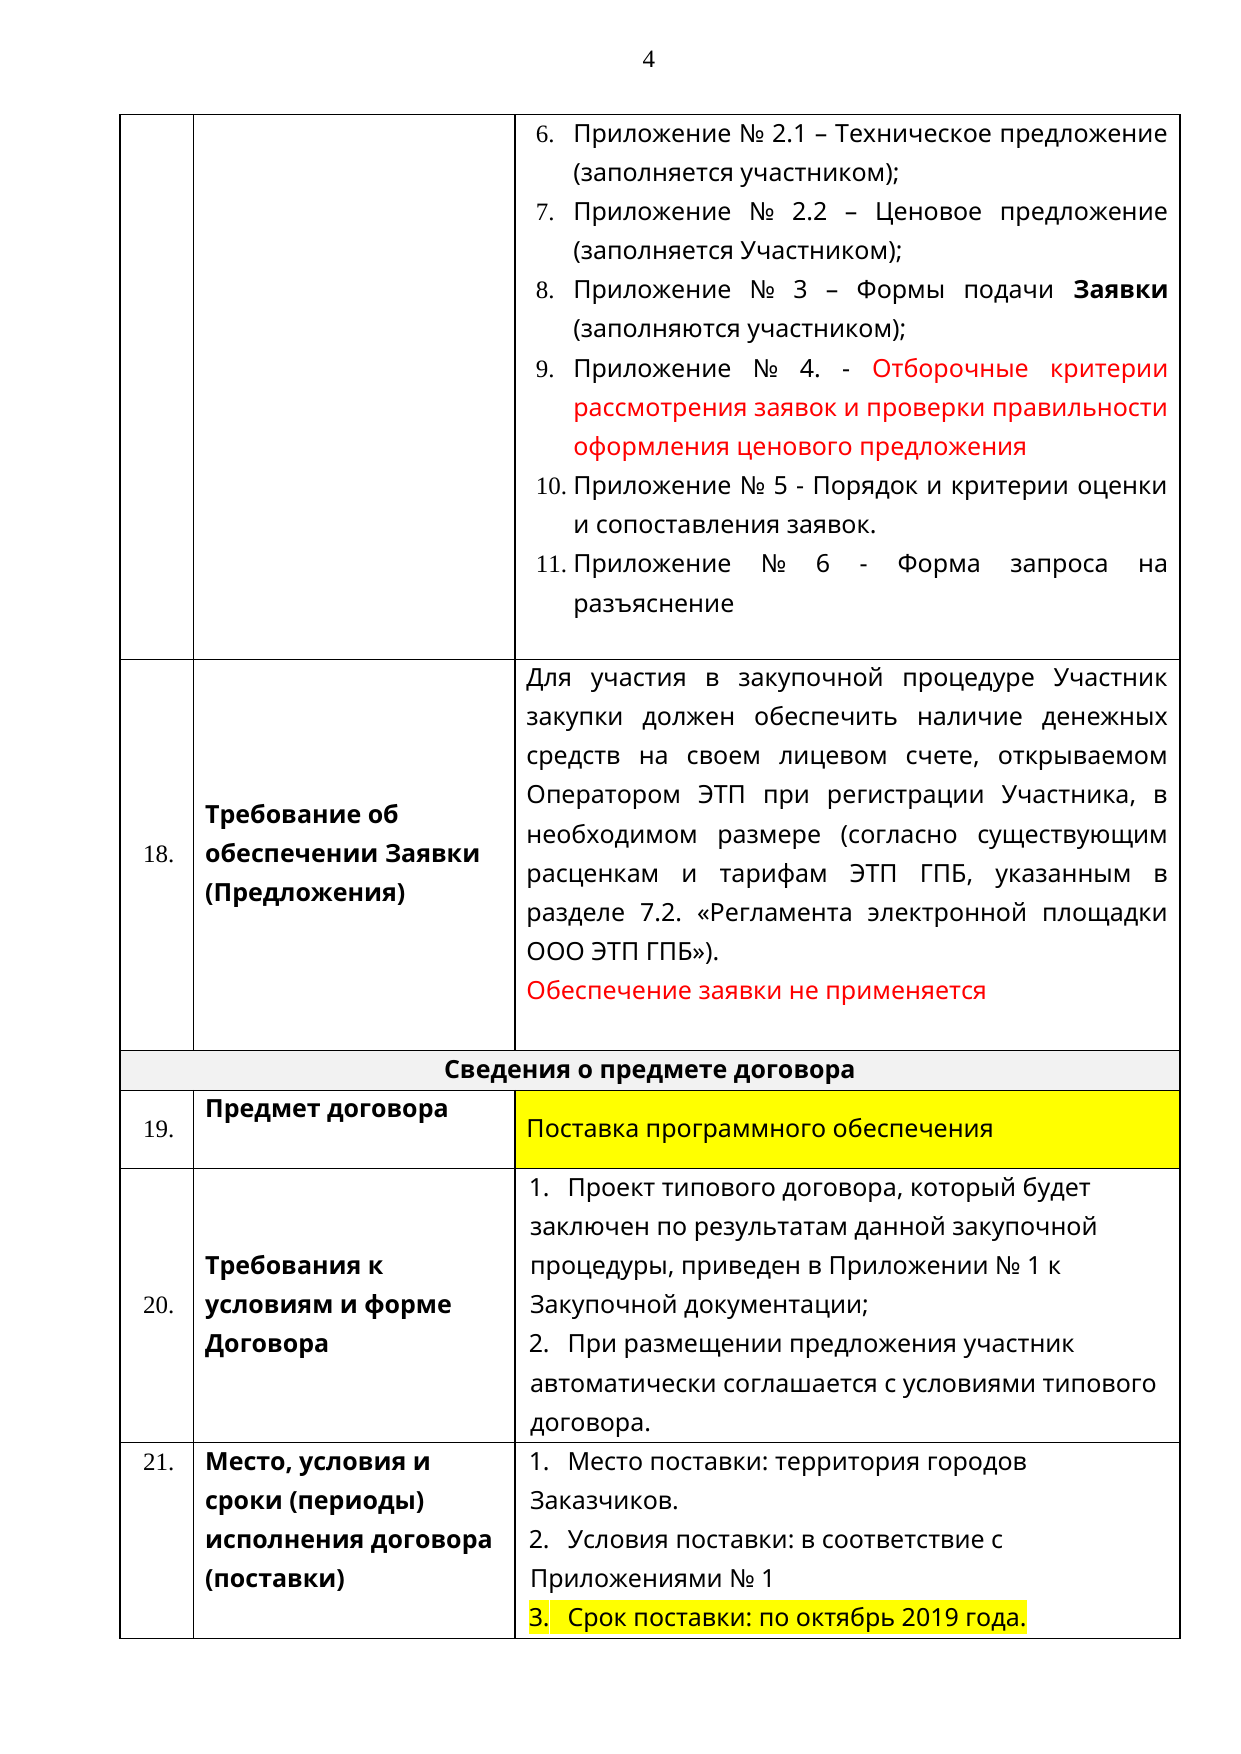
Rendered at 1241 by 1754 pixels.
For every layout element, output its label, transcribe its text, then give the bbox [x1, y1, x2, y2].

table_cell [121, 1091, 193, 1168]
table_cell Поставка программного обеспечения [516, 1091, 1179, 1168]
table_cell [121, 1169, 193, 1442]
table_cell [516, 115, 1179, 658]
table_cell Предмет договора [194, 1091, 514, 1168]
table_cell Проект типового договора, который будет заключен по результатам данной закупочной процедуры, приведен в Приложении № 1 к Закупочной документации; При размещении предложения участник автоматически соглашается с условиями типового договора. [516, 1169, 1179, 1442]
table_cell Для участия в закупочной процедуре Участник закупки должен обеспечить наличие денежных средств на своем лицевом счете, открываемом Оператором ЭТП при регистрации Участника, в необходимом размере (согласно существующим расценкам и тарифам ЭТП ГПБ, указанным в разделе 7.2. «Регламента электронной площадки ООО ЭТП ГПБ»). Обеспечение заявки не применяется [516, 660, 1179, 1050]
table_cell Сведения о предмете договора [121, 1051, 1179, 1090]
table_cell Требования к условиям и форме Договора [194, 1169, 514, 1442]
table_cell [121, 115, 193, 658]
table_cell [194, 1443, 514, 1638]
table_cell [516, 1443, 1179, 1638]
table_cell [194, 115, 514, 658]
table_cell [121, 1443, 193, 1638]
table_cell [121, 660, 193, 1050]
table_cell Требование об обеспечении Заявки (Предложения) [194, 660, 514, 1050]
